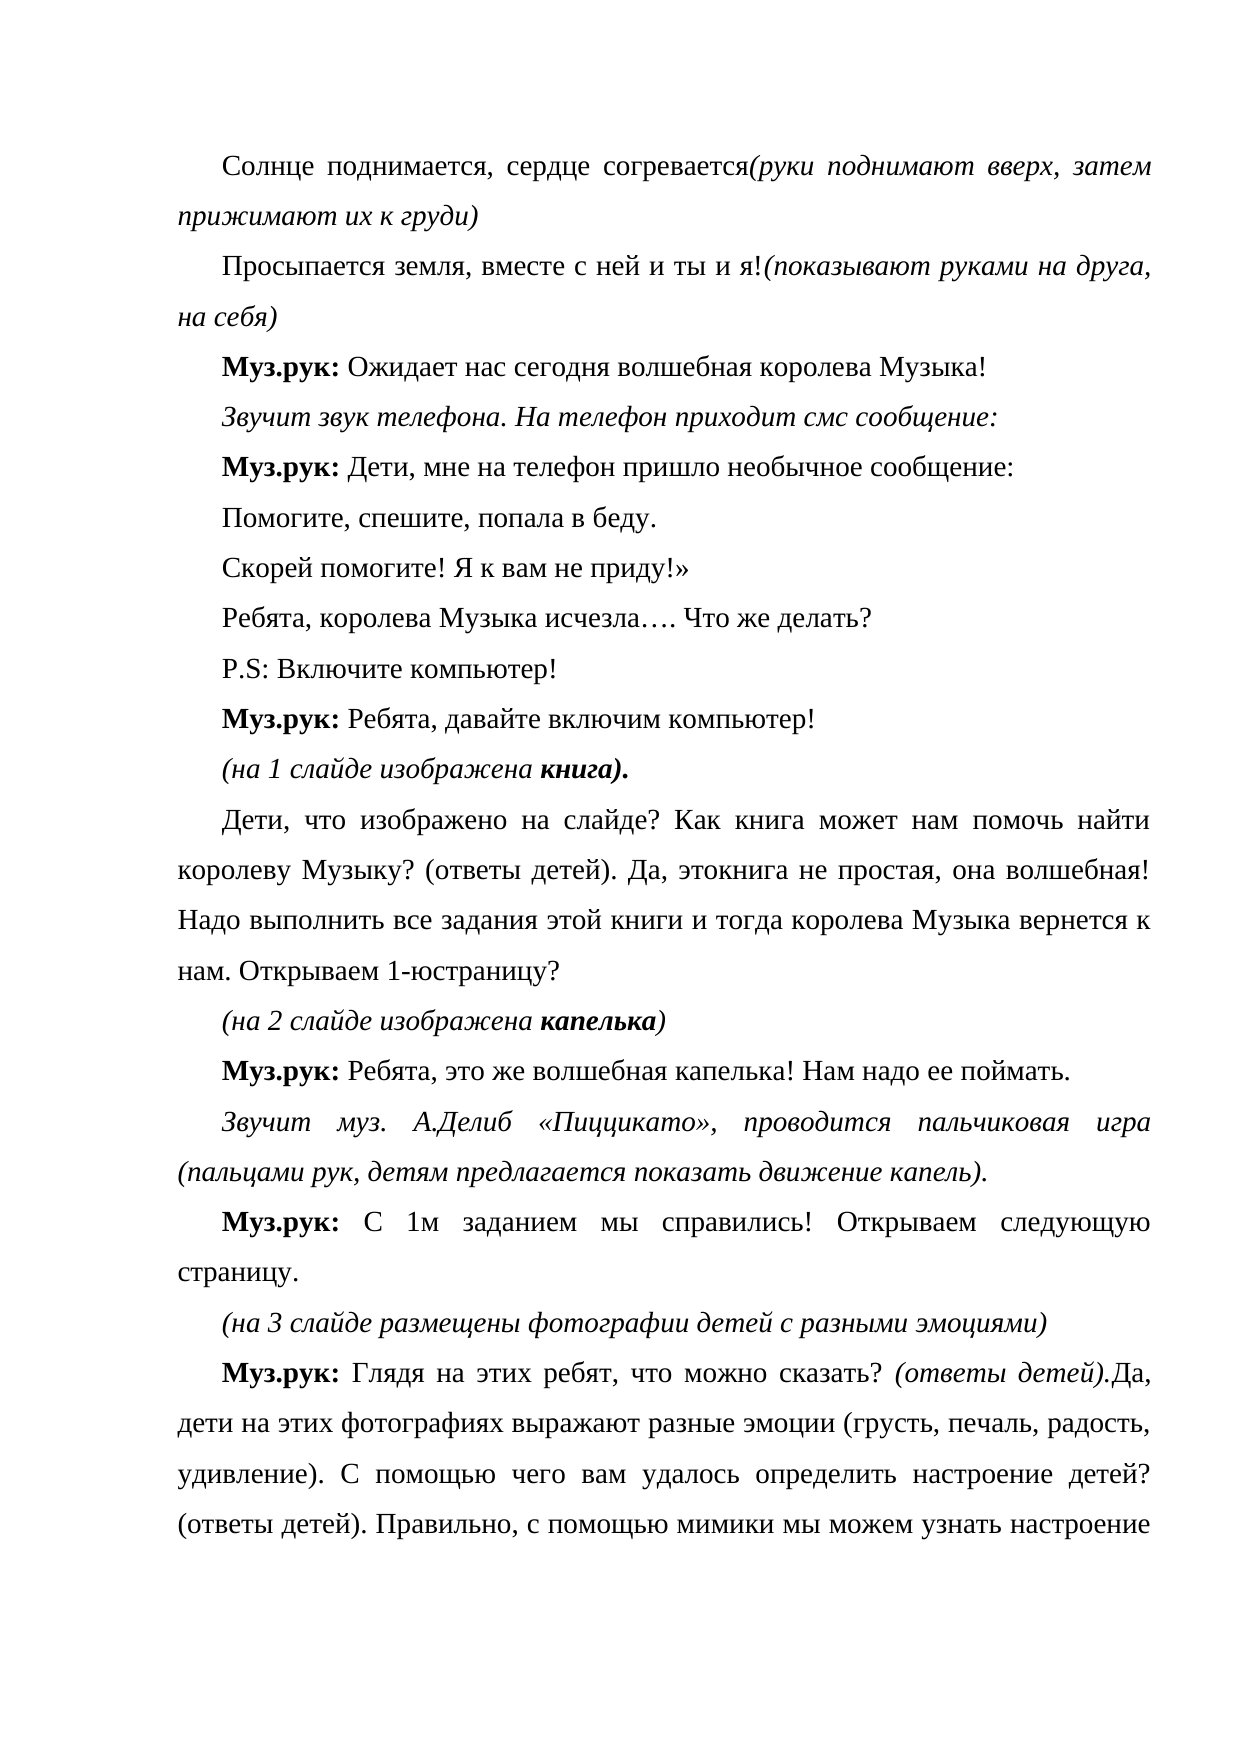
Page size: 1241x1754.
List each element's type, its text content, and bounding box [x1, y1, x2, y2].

text (на 2 слайде изображена капелька) [177, 1003, 1152, 1037]
text Муз.рук: Дети, мне на телефон пришло необычное сообщение: [177, 449, 1152, 483]
text Солнце поднимается, сердце согревается(руки поднимают вверх, затем прижимают их к груди) [177, 148, 1152, 232]
text Звучит муз. А.Делиб «Пиццикато», проводится пальчиковая игра (пальцами рук, детям предлагается показать движение капель). [177, 1104, 1152, 1187]
text Звучит звук телефона. На телефон приходит смс сообщение: [177, 399, 1152, 433]
text Муз.рук: Ребята, это же волшебная капелька! Нам надо ее поймать. [177, 1053, 1152, 1087]
text Просыпается земля, вместе с ней и ты и я!(показывают руками на друга, на себя) [177, 248, 1152, 332]
text Скорей помогите! Я к вам не приду!» [177, 550, 1152, 584]
text Муз.рук: С 1м заданием мы справились! Открываем следующую страницу. [177, 1204, 1152, 1288]
text (на 3 слайде размещены фотографии детей с разными эмоциями) [177, 1305, 1152, 1338]
text Помогите, спешите, попала в беду. [177, 500, 1152, 533]
text Ребята, королева Музыка исчезла…. Что же делать? [177, 601, 1152, 634]
text Муз.рук: Ожидает нас сегодня волшебная королева Музыка! [177, 349, 1152, 382]
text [177, 1355, 1152, 1540]
text Муз.рук: Ребята, давайте включим компьютер! [177, 701, 1152, 735]
text (на 1 слайде изображена книга). [177, 751, 1152, 785]
text P.S: Включите компьютер! [177, 651, 1152, 684]
text Дети, что изображено на слайде? Как книга может нам помочь найти королеву Музыку? (ответы детей). Да, этокнига не простая, она волшебная! Надо выполнить все задания этой книги и тогда королева Музыка вернется к нам. Открываем 1-юстраницу? [177, 802, 1152, 986]
